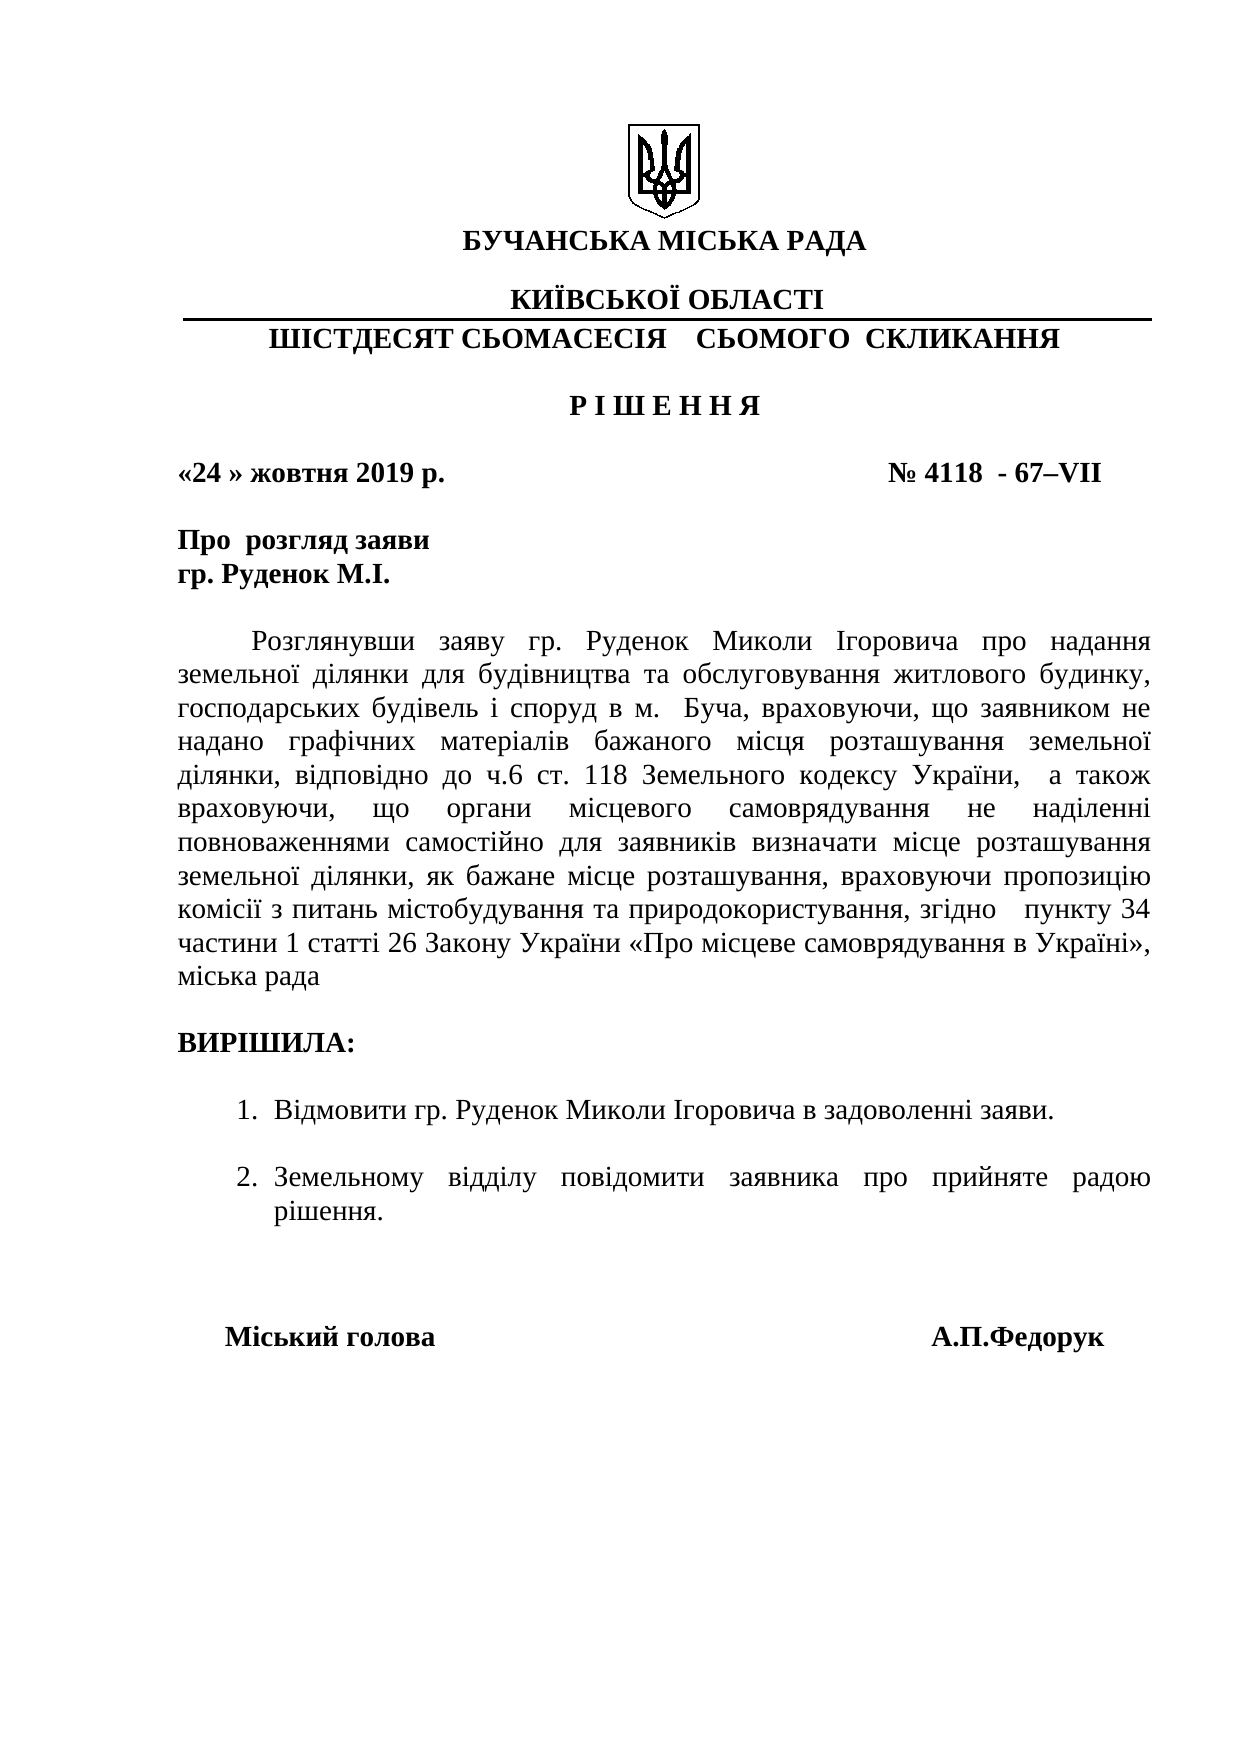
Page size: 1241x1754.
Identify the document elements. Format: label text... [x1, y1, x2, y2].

text «24 » жовтня 2019 р. № 4118 - 67–VІІ [177, 455, 1152, 489]
text Міський голова А.П.Федорук [177, 1319, 1152, 1353]
text Про розгляд заяви [177, 522, 1152, 556]
list Земельному відділу повідомити заявника про прийняте радою рішення. [236, 1159, 1152, 1227]
text БУЧАНСЬКА МІСЬКА РАДА [177, 223, 1152, 256]
text Розглянувши заяву гр. Руденок Миколи Ігоровича про надання земельної ділянки для будівництва та обслуговування житлового будинку, господарських будівель і споруд в м. Буча, враховуючи, що заявником не надано графічних матеріалів бажаного місця розташування земельної ділянки, відповідно до ч.6 ст. 118 Земельного кодексу України, а також враховуючи, що органи місцевого самоврядування не наділенні повноваженнями самостійно для заявників визначати місце розташування земельної ділянки, як бажане місце розташування, враховуючи пропозицію комісії з питань містобудування та природокористування, згідно пункту 34 частини 1 статті 26 Закону України «Про місцеве самоврядування в Україні», міська рада [177, 623, 1152, 992]
text ВИРІШИЛА: [177, 1025, 1152, 1059]
text ШІСТДЕСЯТ СЬОМАСЕСІЯ СЬОМОГО СКЛИКАННЯ [177, 321, 1152, 354]
text КИЇВСЬКОЇ ОБЛАСТІ [183, 282, 1152, 318]
text Р І Ш Е Н Н Я [177, 388, 1152, 422]
text гр. Руденок М.І. [177, 556, 1152, 589]
list Відмовити гр. Руденок Миколи Ігоровича в задоволенні заяви. [236, 1092, 1152, 1126]
